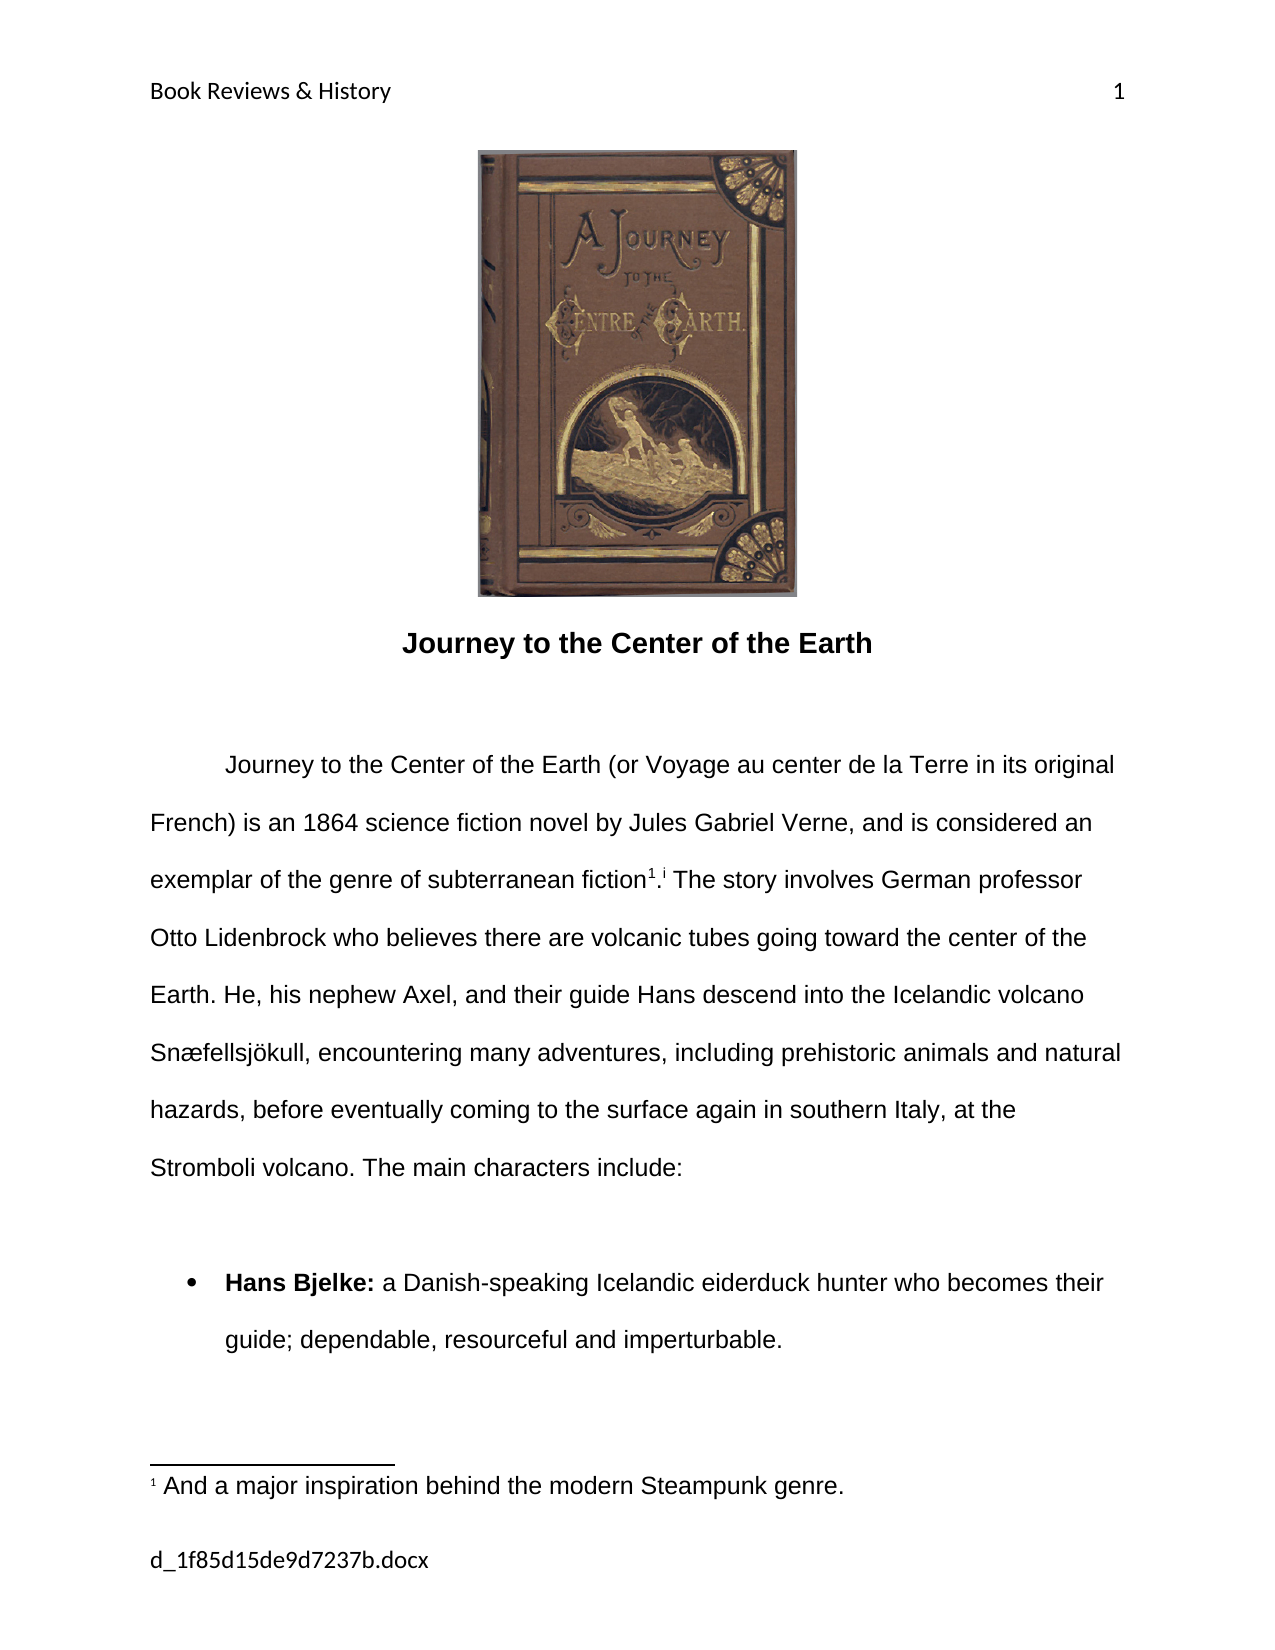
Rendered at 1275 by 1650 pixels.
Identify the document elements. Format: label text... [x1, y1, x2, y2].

list Hans Bjelke: a Danish-speaking Icelandic eiderduck hunter who becomes their guide; dependable, resourceful and imperturbable. [187, 1268, 1125, 1354]
text Journey to the Center of the Earth [150, 626, 1125, 659]
picture [477, 150, 798, 597]
text Journey to the Center of the Earth (or Voyage au center de la Terre in its original French) is an 1864 science fiction novel by Jules Gabriel Verne, and is considered an exemplar of the genre of subterranean fiction. The story involves German professor Otto Lidenbrock who believes there are volcanic tubes going toward the center of the Earth. He, his nephew Axel, and their guide Hans descend into the Icelandic volcano Snæfellsjökull, encountering many adventures, including prehistoric animals and natural hazards, before eventually coming to the surface again in southern Italy, at the Stromboli volcano. The main characters include: [150, 750, 1125, 1181]
